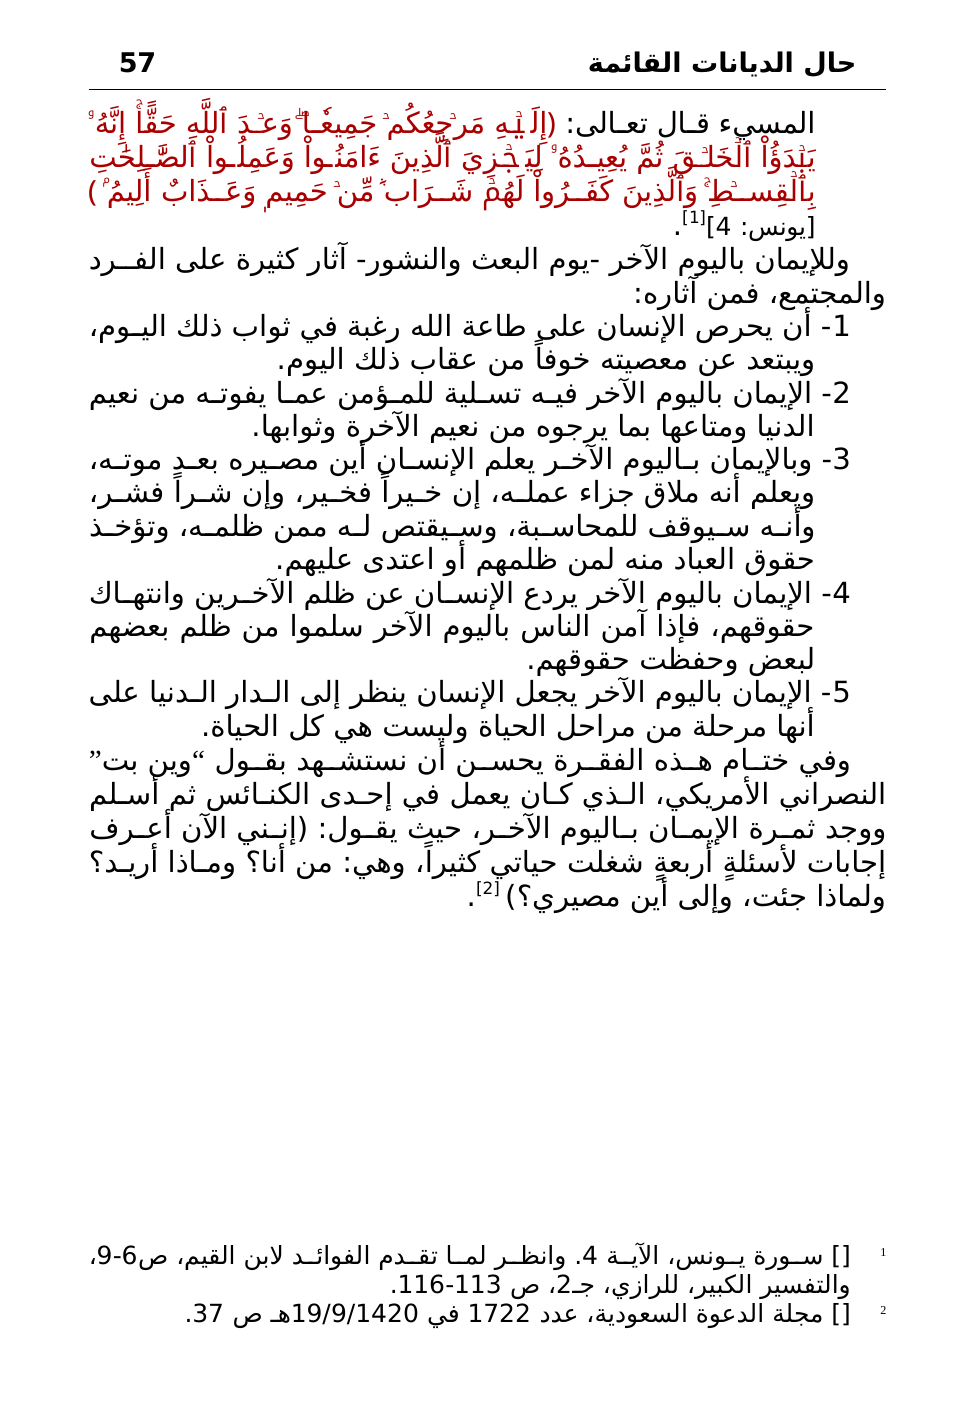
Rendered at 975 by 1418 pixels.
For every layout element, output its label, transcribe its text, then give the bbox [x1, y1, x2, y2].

text 1- أن يحرص الإنسان على طاعة الله رغبة في ثواب ذلك اليوم، ويبتعد عن معصيته خوفاً من عقاب ذلك اليوم. [89, 310, 851, 377]
text 3- وبالإيمان باليوم الآخر يعلم الإنسان أين مصيره بعد موته، ويعلم أنه ملاق جزاء عمله، إن خيراً فخير، وإن شراً فشر، وأنه سيوقف للمحاسبة، وسيقتص له ممن ظلمه، وتؤخذ حقوق العباد منه لمن ظلمهم أو اعتدى عليهم. [89, 443, 851, 576]
text وفي ختام هذه الفقرة يحسن أن نستشهد بقول “وين بت” النصراني الأمريكي، الذي كان يعمل في إحدى الكنائس ثم أسلم ووجد ثمرة الإيمان باليوم الآخر، حيث يقول: (إنني الآن أعرف إجابات لأسئلةٍ أربعةٍ شغلت حياتي كثيراً، وهي: من أنا؟ وماذا أريد؟ ولماذا جئت، وإلى أين مصيري؟) []. [89, 743, 886, 913]
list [89, 106, 851, 242]
text وللإيمان باليوم الآخر -يوم البعث والنشور- آثار كثيرة على الفرد والمجتمع، فمن آثاره: [89, 242, 886, 310]
text 4- الإيمان باليوم الآخر يردع الإنسان عن ظلم الآخرين وانتهاك حقوقهم، فإذا آمن الناس باليوم الآخر سلموا من ظلم بعضهم لبعض وحفظت حقوقهم. [89, 576, 851, 676]
text 5- الإيمان باليوم الآخر يجعل الإنسان ينظر إلى الدار الدنيا على أنها مرحلة من مراحل الحياة وليست هي كل الحياة. [89, 676, 851, 743]
text 2- الإيمان باليوم الآخر فيه تسلية للمؤمن عما يفوته من نعيم الدنيا ومتاعها بما يرجوه من نعيم الآخرة وثوابها. [89, 377, 851, 443]
